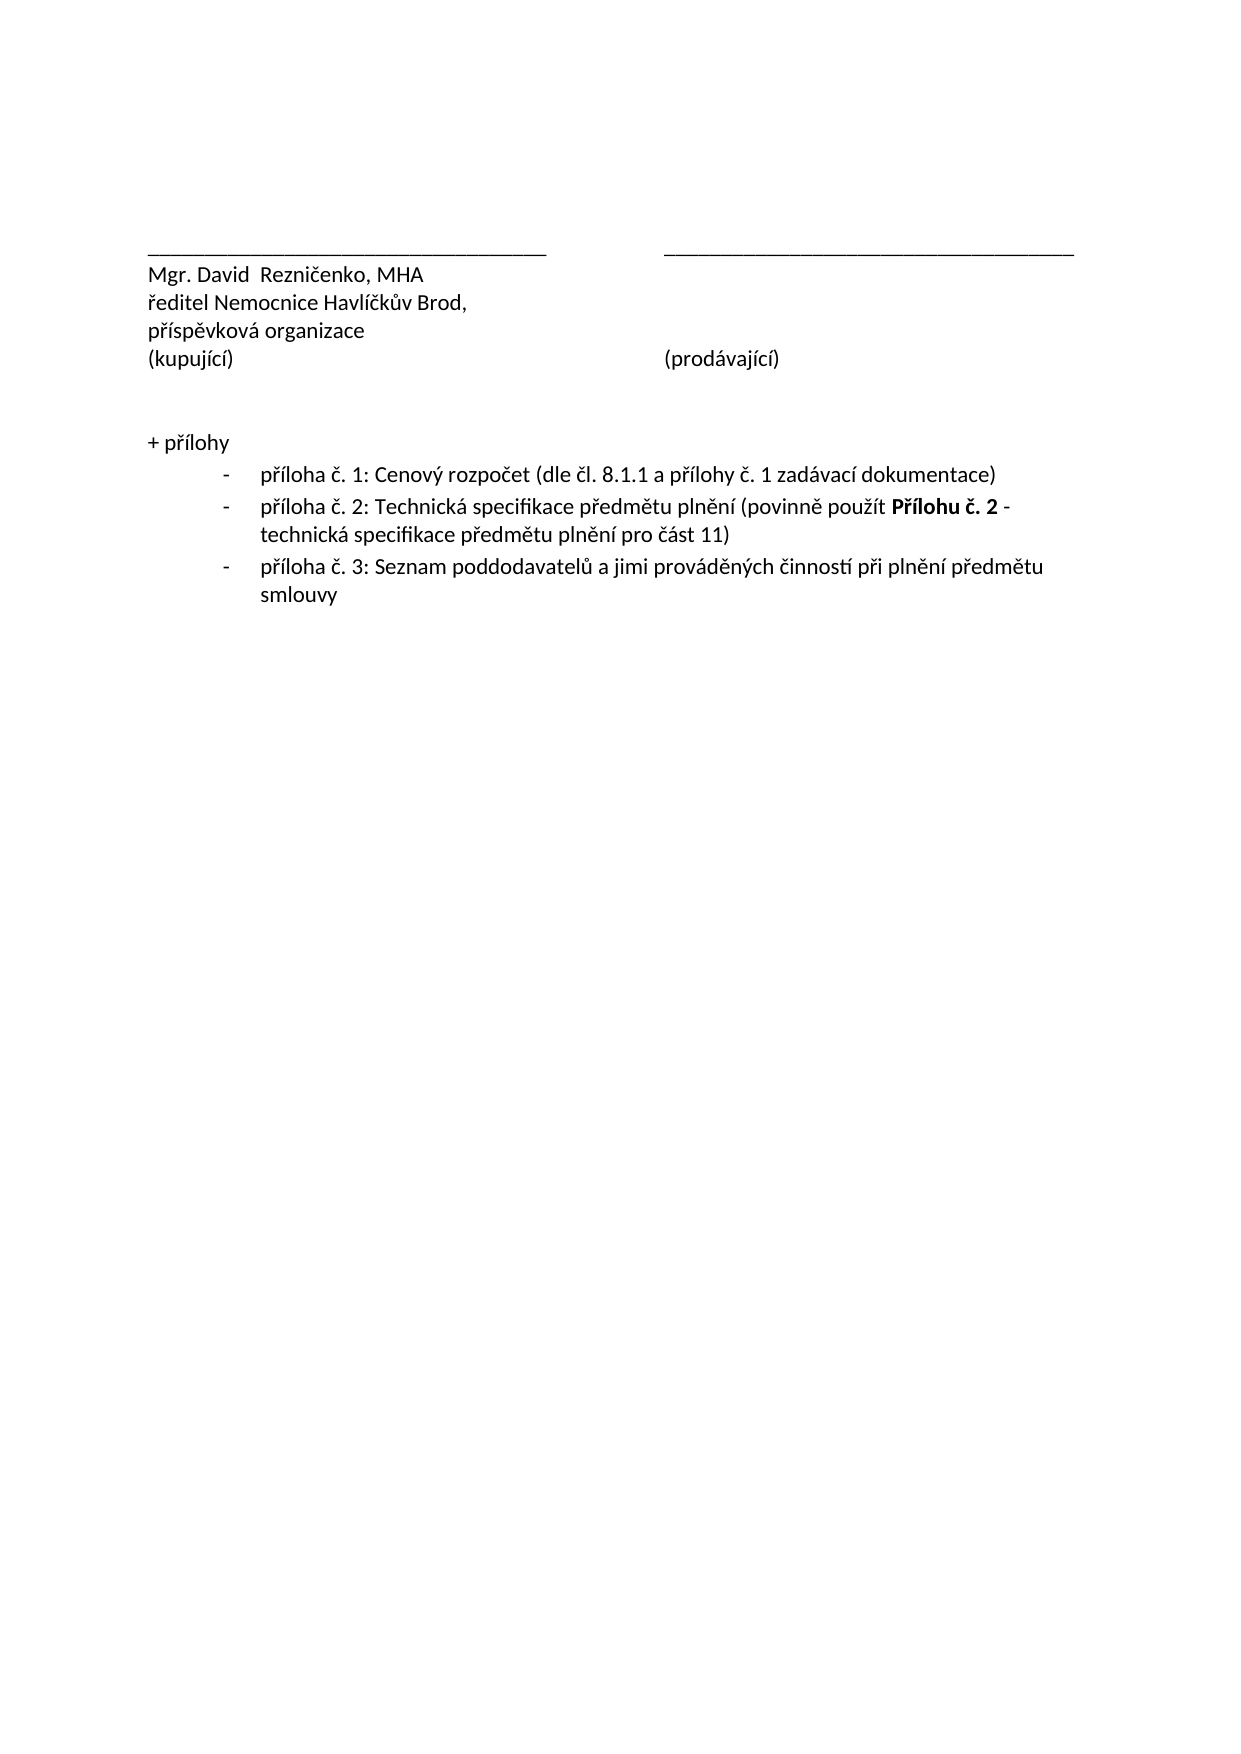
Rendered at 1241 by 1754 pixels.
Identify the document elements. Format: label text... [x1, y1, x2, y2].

text Mgr. David Rezničenko, MHA [148, 260, 1093, 288]
text příspěvková organizace [148, 316, 1093, 344]
text (kupující) (prodávající) [148, 344, 1093, 372]
text ___________________________________ ____________________________________ [148, 232, 1093, 260]
text ředitel Nemocnice Havlíčkův Brod, [148, 288, 1093, 316]
text + přílohy [148, 428, 1093, 456]
list příloha č. 3: Seznam poddodavatelů a jimi prováděných činností při plnění předmětu smlouvy [223, 552, 1093, 608]
list příloha č. 2: Technická specifikace předmětu plnění (povinně použít Přílohu č. 2 - technická specifikace předmětu plnění pro část 11) [223, 492, 1093, 548]
list příloha č. 1: Cenový rozpočet (dle čl. 8.1.1 a přílohy č. 1 zadávací dokumentace) [223, 460, 1093, 488]
